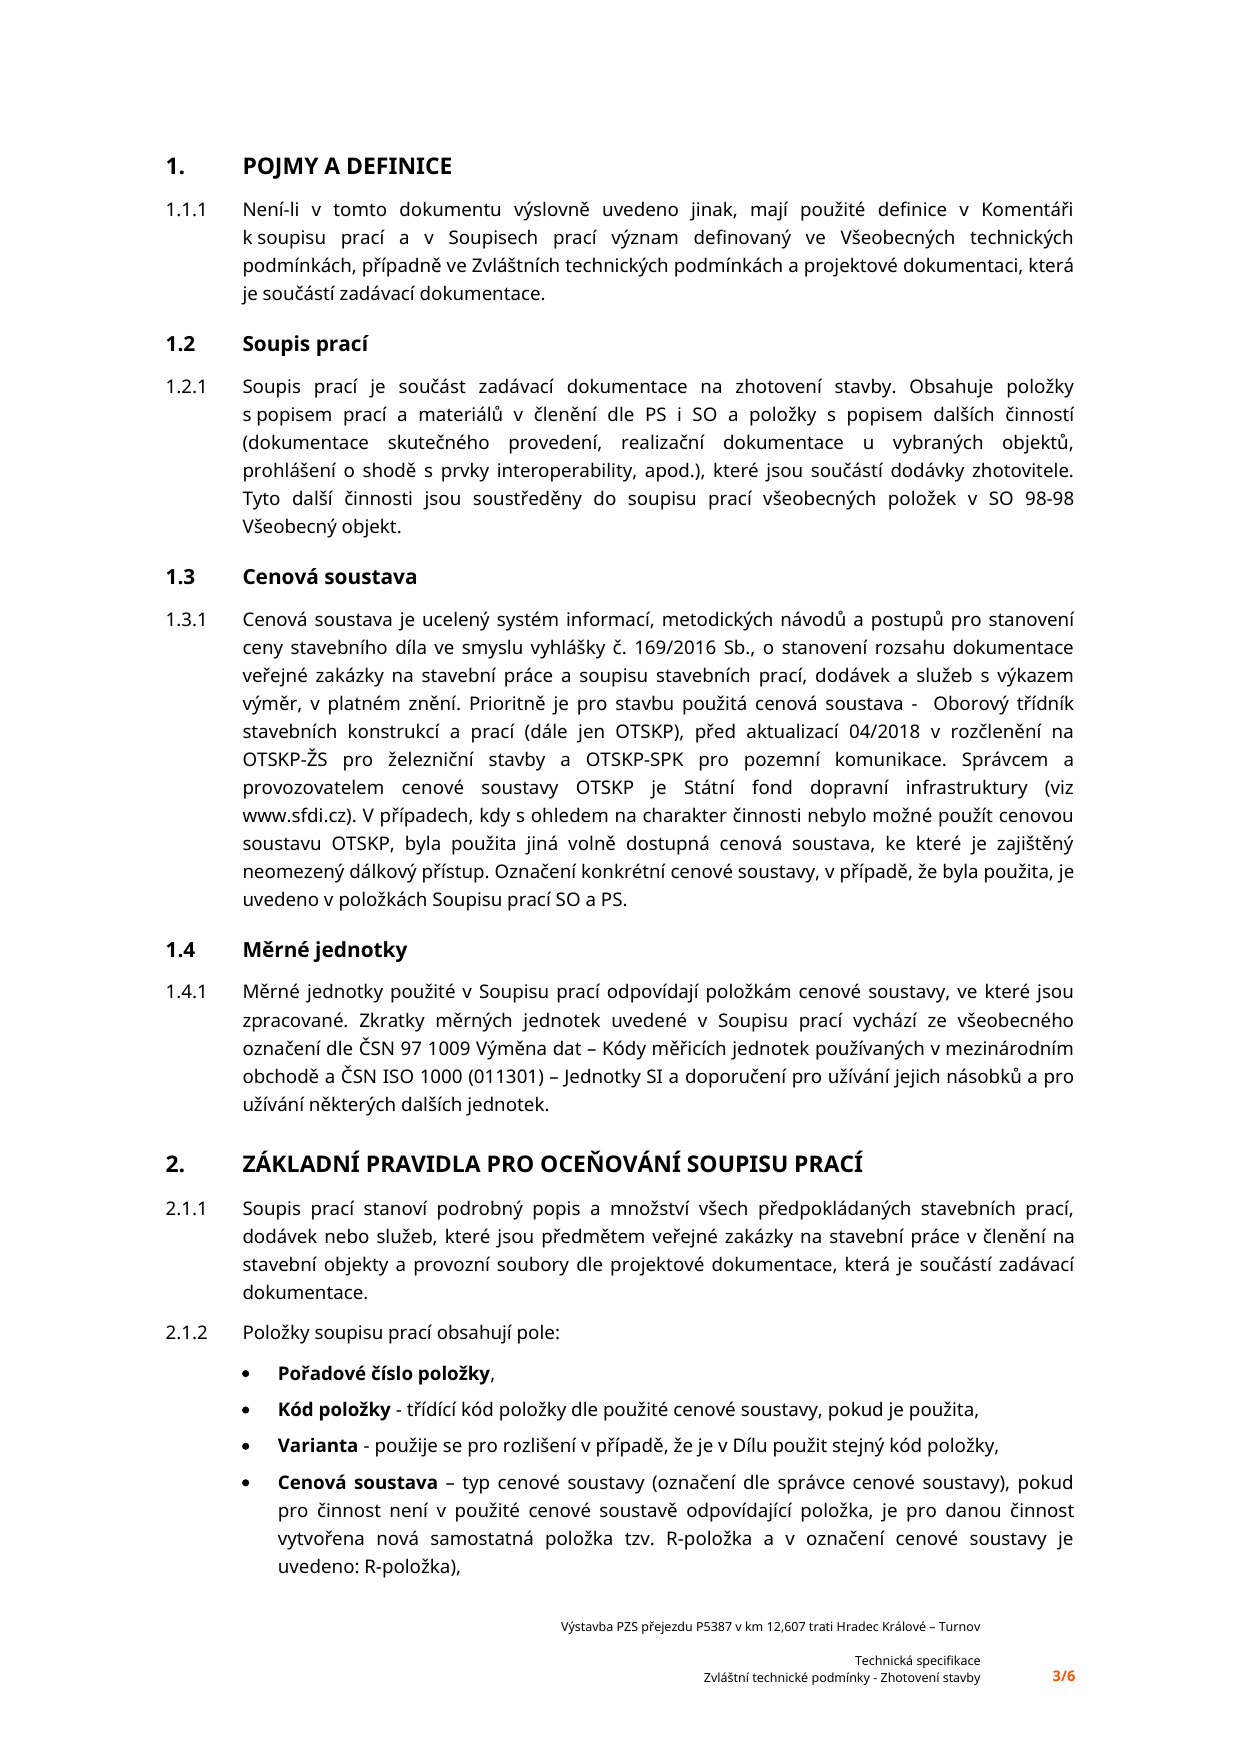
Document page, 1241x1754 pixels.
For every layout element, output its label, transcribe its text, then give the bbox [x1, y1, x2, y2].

text Cenová soustava [165, 562, 1075, 591]
text Soupis prací [165, 329, 1075, 358]
text Cenová soustava – typ cenové soustavy (označení dle správce cenové soustavy), pokud pro činnost není v použité cenové soustavě odpovídající položka, je pro danou činnost vytvořena nová samostatná položka tzv. R-položka a v označení cenové soustavy je uvedeno: R-položka), [242, 1469, 1075, 1579]
text Kód položky - třídící kód položky dle použité cenové soustavy, pokud je použita, [242, 1396, 1075, 1422]
text Cenová soustava je ucelený systém informací, metodických návodů a postupů pro stanovení ceny stavebního díla ve smyslu vyhlášky č. 169/2016 Sb., o stanovení rozsahu dokumentace veřejné zakázky na stavební práce a soupisu stavebních prací, dodávek a služeb s výkazem výměr, v platném znění. Prioritně je pro stavbu použitá cenová soustava - Oborový třídník stavebních konstrukcí a prací (dále jen OTSKP), před aktualizací 04/2018 v rozčlenění na OTSKP-ŽS pro železniční stavby a OTSKP-SPK pro pozemní komunikace. Správcem a provozovatelem cenové soustavy OTSKP je Státní fond dopravní infrastruktury (viz www.sfdi.cz). V případech, kdy s ohledem na charakter činnosti nebylo možné použít cenovou soustavu OTSKP, byla použita jiná volně dostupná cenová soustava, ke které je zajištěný neomezený dálkový přístup. Označení konkrétní cenové soustavy, v případě, že byla použita, je uvedeno v položkách Soupisu prací SO a PS. [165, 606, 1075, 912]
text Měrné jednotky [165, 935, 1075, 963]
text Pořadové číslo položky, [242, 1360, 1075, 1386]
text Položky soupisu prací obsahují pole: [165, 1319, 1075, 1345]
text Soupis prací je součást zadávací dokumentace na zhotovení stavby. Obsahuje položky s popisem prací a materiálů v členění dle PS i SO a položky s popisem dalších činností (dokumentace skutečného provedení, realizační dokumentace u vybraných objektů, prohlášení o shodě s prvky interoperability, apod.), které jsou součástí dodávky zhotovitele. Tyto další činnosti jsou soustředěny do soupisu prací všeobecných položek v SO 98-98 Všeobecný objekt. [165, 373, 1075, 539]
text Soupis prací stanoví podrobný popis a množství všech předpokládaných stavebních prací, dodávek nebo služeb, které jsou předmětem veřejné zakázky na stavební práce v členění na stavební objekty a provozní soubory dle projektové dokumentace, která je součástí zadávací dokumentace. [165, 1195, 1075, 1304]
text Měrné jednotky použité v Soupisu prací odpovídají položkám cenové soustavy, ve které jsou zpracované. Zkratky měrných jednotek uvedené v Soupisu prací vychází ze všeobecného označení dle ČSN 97 1009 Výměna dat – Kódy měřicích jednotek používaných v mezinárodním obchodě a ČSN ISO 1000 (011301) – Jednotky SI a doporučení pro užívání jejich násobků a pro užívání některých dalších jednotek. [165, 979, 1075, 1116]
text Není-li v tomto dokumentu výslovně uvedeno jinak, mají použité definice v Komentáři k soupisu prací a v Soupisech prací význam definovaný ve Všeobecných technických podmínkách, případně ve Zvláštních technických podmínkách a projektové dokumentaci, která je součástí zadávací dokumentace. [165, 197, 1075, 306]
text POJMY A DEFINICE [165, 150, 1075, 181]
text Varianta - použije se pro rozlišení v případě, že je v Dílu použit stejný kód položky, [242, 1433, 1075, 1458]
text ZÁKLADNÍ PRAVIDLA PRO OCEŇOVÁNÍ SOUPISU PRACÍ [165, 1148, 1075, 1179]
